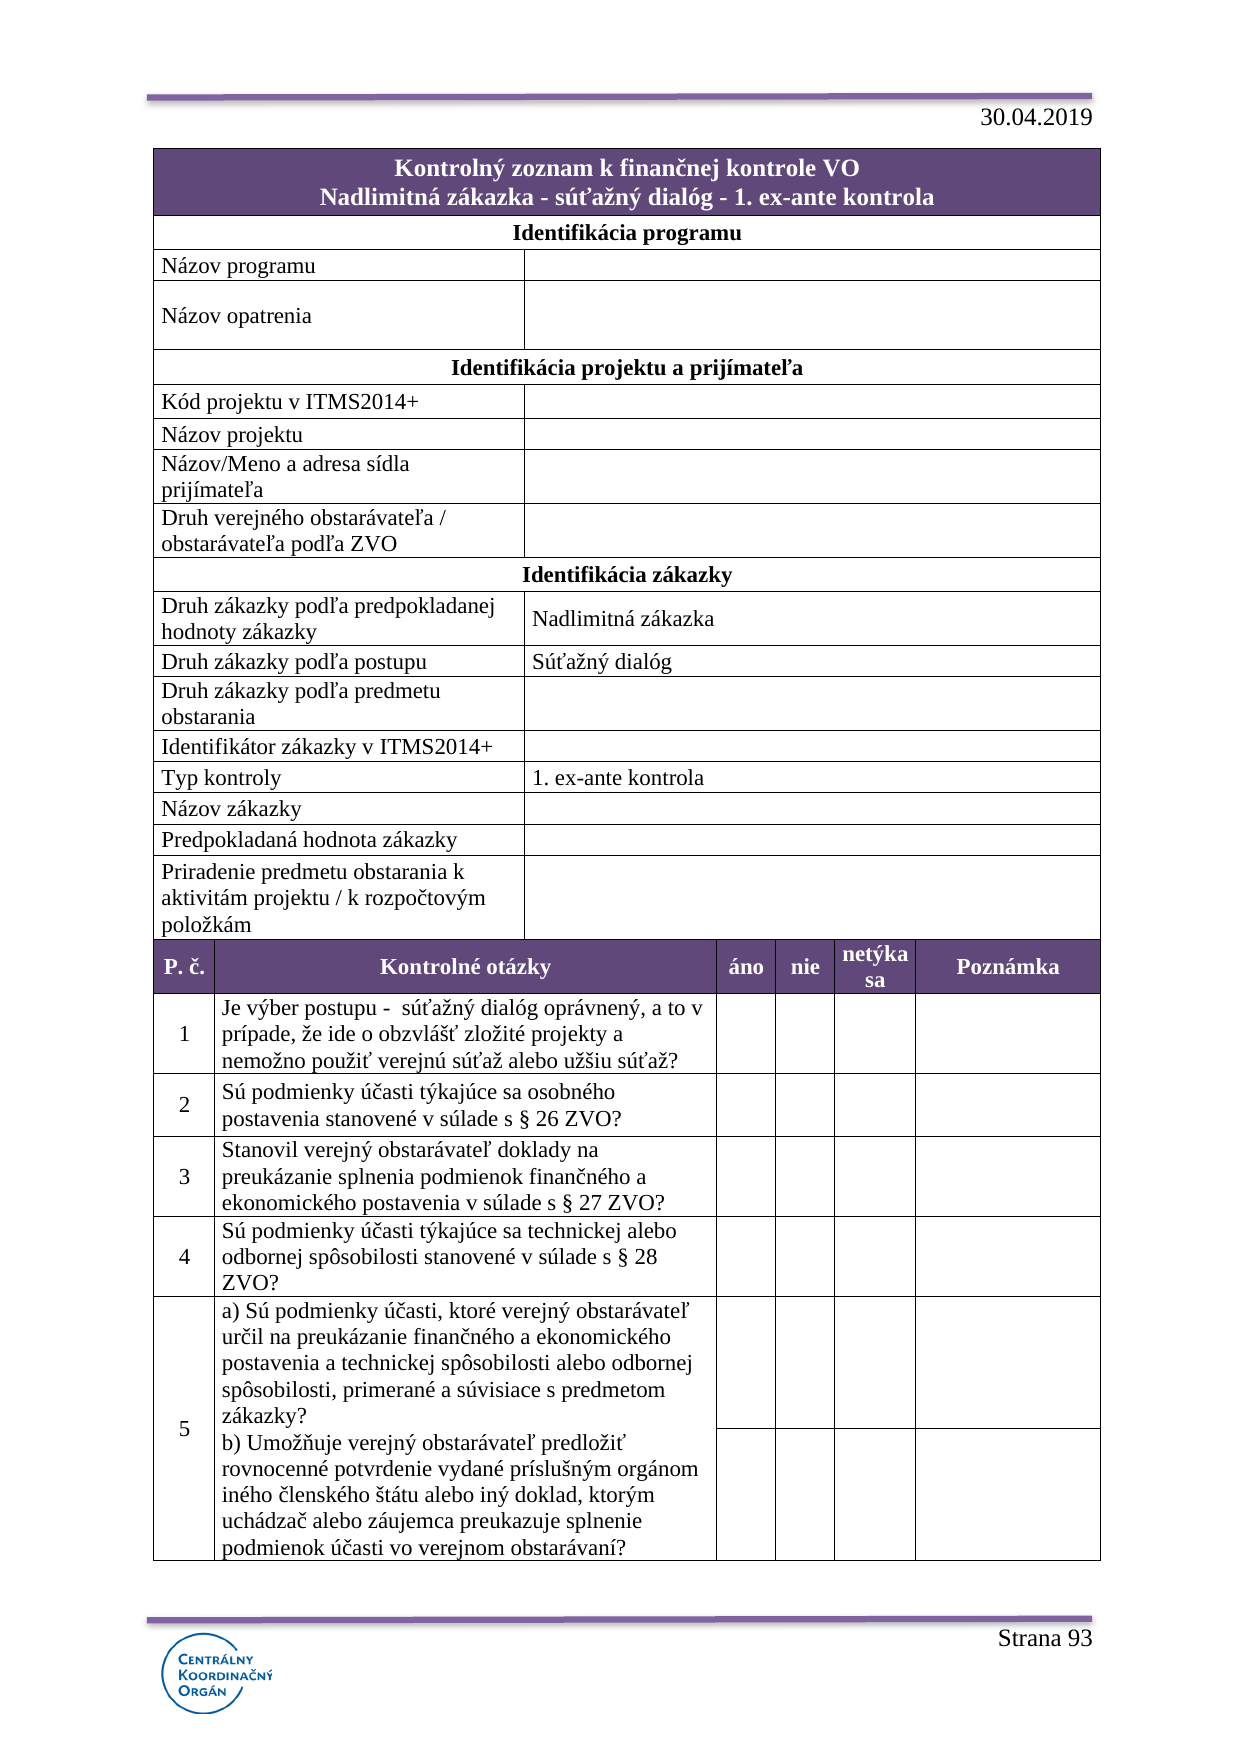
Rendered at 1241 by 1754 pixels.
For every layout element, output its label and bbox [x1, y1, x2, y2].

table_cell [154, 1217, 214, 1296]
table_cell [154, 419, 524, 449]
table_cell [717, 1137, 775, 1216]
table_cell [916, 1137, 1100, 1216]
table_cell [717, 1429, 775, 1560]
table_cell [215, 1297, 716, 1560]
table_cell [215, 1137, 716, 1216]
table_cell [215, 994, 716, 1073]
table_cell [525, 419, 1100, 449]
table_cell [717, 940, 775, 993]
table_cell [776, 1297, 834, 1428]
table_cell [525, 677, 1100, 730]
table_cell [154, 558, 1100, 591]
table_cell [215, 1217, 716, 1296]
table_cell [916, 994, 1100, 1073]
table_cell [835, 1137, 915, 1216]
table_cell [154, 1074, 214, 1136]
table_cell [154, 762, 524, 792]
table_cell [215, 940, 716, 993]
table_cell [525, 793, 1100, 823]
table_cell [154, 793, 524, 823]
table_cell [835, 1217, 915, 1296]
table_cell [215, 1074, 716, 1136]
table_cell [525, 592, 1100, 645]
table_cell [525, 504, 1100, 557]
picture [159, 1631, 272, 1713]
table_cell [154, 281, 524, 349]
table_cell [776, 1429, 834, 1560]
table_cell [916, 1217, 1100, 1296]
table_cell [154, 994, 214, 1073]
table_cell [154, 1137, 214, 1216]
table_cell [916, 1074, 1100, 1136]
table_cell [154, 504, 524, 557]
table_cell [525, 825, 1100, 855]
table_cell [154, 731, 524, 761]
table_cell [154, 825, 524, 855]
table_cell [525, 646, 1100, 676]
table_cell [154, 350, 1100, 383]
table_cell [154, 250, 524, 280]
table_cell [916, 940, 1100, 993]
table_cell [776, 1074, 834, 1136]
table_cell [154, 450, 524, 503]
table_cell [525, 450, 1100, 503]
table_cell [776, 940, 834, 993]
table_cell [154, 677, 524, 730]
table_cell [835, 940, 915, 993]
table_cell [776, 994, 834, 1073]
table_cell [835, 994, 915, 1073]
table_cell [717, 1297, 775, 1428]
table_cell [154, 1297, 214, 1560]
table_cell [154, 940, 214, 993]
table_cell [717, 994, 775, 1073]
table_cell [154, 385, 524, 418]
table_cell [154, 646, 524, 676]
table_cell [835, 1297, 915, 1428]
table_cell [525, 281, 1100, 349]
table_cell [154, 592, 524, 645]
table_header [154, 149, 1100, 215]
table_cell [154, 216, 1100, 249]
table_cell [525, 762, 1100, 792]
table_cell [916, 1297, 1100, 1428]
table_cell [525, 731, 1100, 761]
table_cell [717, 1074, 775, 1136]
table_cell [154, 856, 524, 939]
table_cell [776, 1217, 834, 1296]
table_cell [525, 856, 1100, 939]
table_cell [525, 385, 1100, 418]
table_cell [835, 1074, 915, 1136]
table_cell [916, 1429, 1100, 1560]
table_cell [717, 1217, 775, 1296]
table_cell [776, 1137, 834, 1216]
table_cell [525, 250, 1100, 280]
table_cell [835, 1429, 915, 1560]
